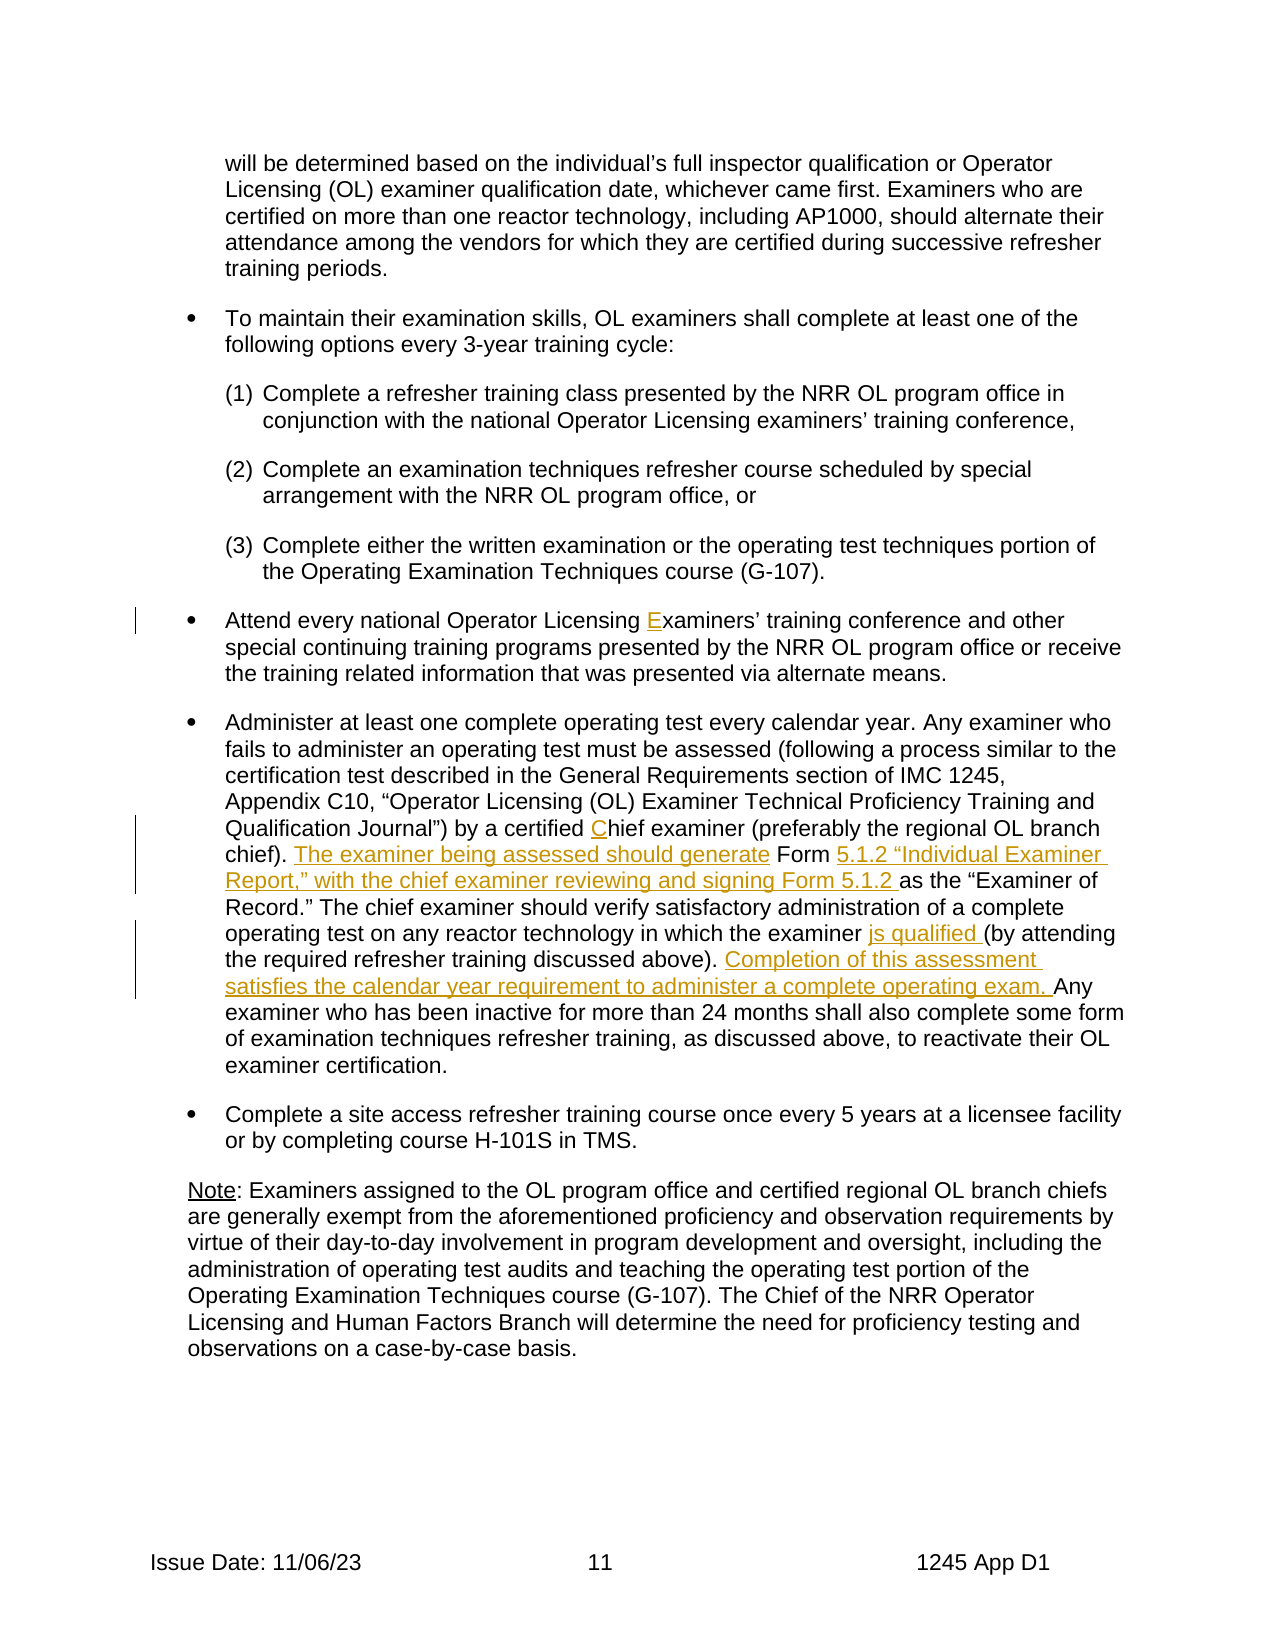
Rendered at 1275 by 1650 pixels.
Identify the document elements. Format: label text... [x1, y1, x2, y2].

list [187, 150, 1125, 282]
list Complete a site access refresher training course once every 5 years at a licensee facility or by completing course H-101S in TMS. [187, 1101, 1125, 1154]
text Note: Examiners assigned to the OL program office and certified regional OL branch chiefs are generally exempt from the aforementioned proficiency and observation requirements by virtue of their day-to-day involvement in program development and oversight, including the administration of operating test audits and teaching the operating test portion of the Operating Examination Techniques course (G-107). The Chief of the NRR Operator Licensing and Human Factors Branch will determine the need for proficiency testing and observations on a case-by-case basis. [187, 1177, 1125, 1361]
list To maintain their examination skills, OL examiners shall complete at least one of the following options every 3-year training cycle: [187, 305, 1125, 357]
list Complete either the written examination or the operating test techniques portion of the Operating Examination Techniques course (G-107). [225, 532, 1125, 584]
list Complete an examination techniques refresher course scheduled by special arrangement with the NRR OL program office, or [225, 456, 1125, 509]
list Attend every national Operator Licensing xaminers’ training conference and other special continuing training programs presented by the NRR OL program office or receive the training related information that was presented via alternate means. [187, 607, 1125, 686]
list Administer at least one complete operating test every calendar year. Any examiner who fails to administer an operating test must be assessed (following a process similar to the certification test described in the General Requirements section of IMC 1245, Appendix C10, “Operator Licensing (OL) Examiner Technical Proficiency Training and Qualification Journal”) by a certified hief examiner (preferably the regional OL branch chief). Form as the “Examiner of Record.” The chief examiner should verify satisfactory administration of a complete operating test on any reactor technology in which the examiner (by attending the required refresher training discussed above). Any examiner who has been inactive for more than 24 months shall also complete some form of examination techniques refresher training, as discussed above, to reactivate their OL examiner certification. [187, 709, 1125, 1078]
list Complete a refresher training class presented by the NRR OL program office in conjunction with the national Operator Licensing examiners’ training conference, [225, 380, 1125, 433]
